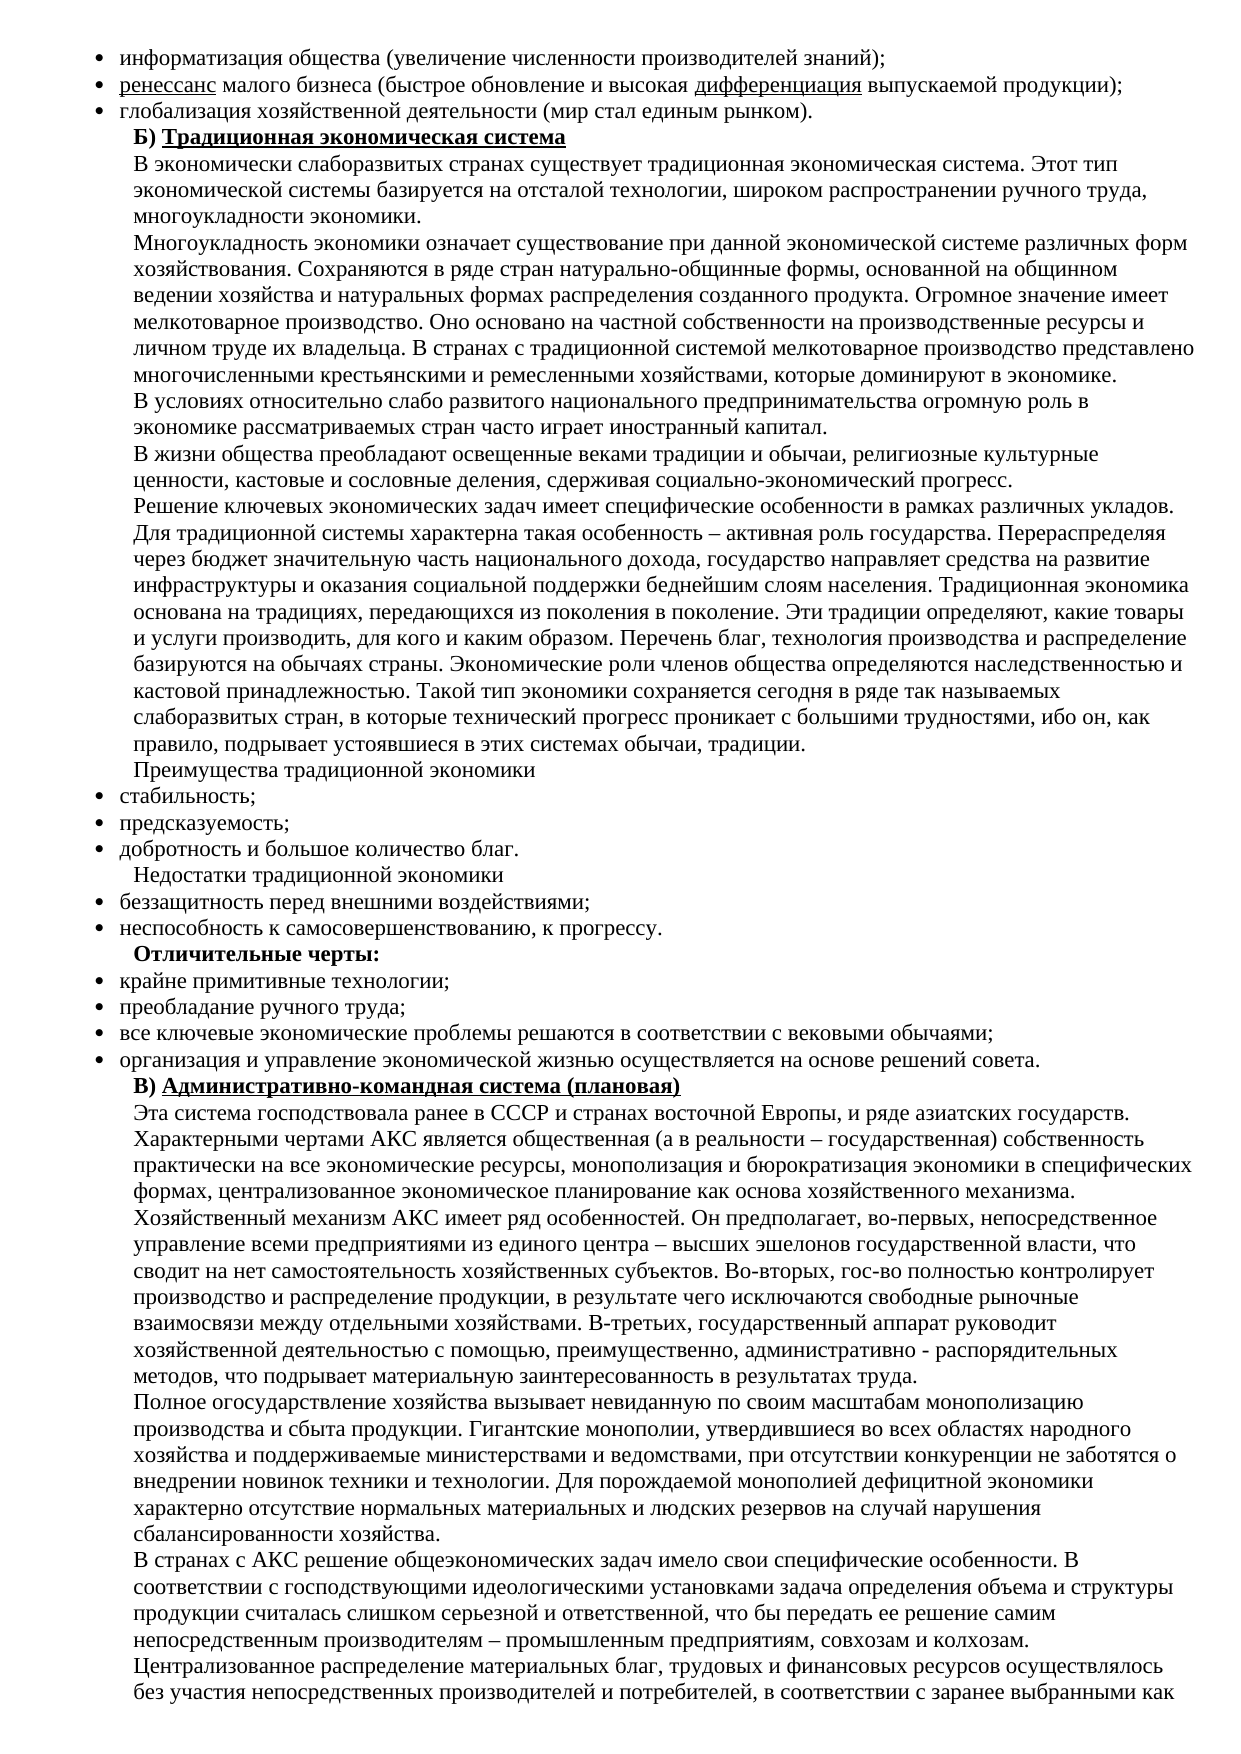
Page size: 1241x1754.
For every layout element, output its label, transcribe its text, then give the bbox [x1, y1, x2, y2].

text В экономически слаборазвитых странах существует традиционная экономическая система. Этот тип экономической системы базируется на отсталой технологии, широком распространении ручного труда, многоукладности экономики. [133, 150, 1196, 229]
list крайне примитивные технологии; [96, 967, 1196, 993]
text Преимущества традиционной экономики [133, 756, 1196, 782]
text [133, 1652, 1196, 1705]
text Многоукладность экономики означает существование при данной экономической системе различных форм хозяйствования. Сохраняются в ряде стран натурально-общинные формы, основанной на общинном ведении хозяйства и натуральных формах распределения созданного продукта. Огромное значение имеет мелкотоварное производство. Оно основано на частной собственности на производственные ресурсы и личном труде их владельца. В странах с традиционной системой мелкотоварное производство представлено многочисленными крестьянскими и ремесленными хозяйствами, которые доминируют в экономике. [133, 229, 1196, 387]
list ренессанс малого бизнеса (быстрое обновление и высокая дифференциация выпускаемой продукции); [96, 71, 1196, 97]
text В странах с АКС решение общеэкономических задач имело свои специфические особенности. В соответствии с господствующими идеологическими установками задача определения объема и структуры продукции считалась слишком серьезной и ответственной, что бы передать ее решение самим непосредственным производителям – промышленным предприятиям, совхозам и колхозам. [133, 1547, 1196, 1652]
list все ключевые экономические проблемы решаются в соответствии с вековыми обычаями; [96, 1019, 1196, 1046]
list информатизация общества (увеличение численности производителей знаний); [96, 44, 1196, 71]
text Хозяйственный механизм АКС имеет ряд особенностей. Он предполагает, во-первых, непосредственное управление всеми предприятиями из единого центра – высших эшелонов государственной власти, что сводит на нет самостоятельность хозяйственных субъектов. Во-вторых, гос-во полностью контролирует производство и распределение продукции, в результате чего исключаются свободные рыночные взаимосвязи между отдельными хозяйствами. В-третьих, государственный аппарат руководит хозяйственной деятельностью с помощью, преимущественно, административно - распорядительных методов, что подрывает материальную заинтересованность в результатах труда. [133, 1204, 1196, 1388]
text Недостатки традиционной экономики [133, 861, 1196, 888]
text В жизни общества преобладают освещенные веками традиции и обычаи, религиозные культурные ценности, кастовые и сословные деления, сдерживая социально-экономический прогресс. [133, 440, 1196, 492]
list беззащитность перед внешними воздействиями; [96, 888, 1196, 914]
list преобладание ручного труда; [96, 993, 1196, 1019]
list глобализация хозяйственной деятельности (мир стал единым рынком). [96, 97, 1196, 123]
text Эта система господствовала ранее в СССР и странах восточной Европы, и ряде азиатских государств. [133, 1098, 1196, 1125]
list предсказуемость; [96, 809, 1196, 835]
text Решение ключевых экономических задач имеет специфические особенности в рамках различных укладов. Для традиционной системы характерна такая особенность – активная роль государства. Перераспределяя через бюджет значительную часть национального дохода, государство направляет средства на развитие инфраструктуры и оказания социальной поддержки беднейшим слоям населения. Традиционная экономика основана на традициях, передающихся из поколения в поколение. Эти традиции определяют, какие товары и услуги производить, для кого и каким образом. Перечень благ, технология производства и распределение базируются на обычаях страны. Экономические роли членов общества определяются наследственностью и кастовой принадлежностью. Такой тип экономики сохраняется сегодня в ряде так называемых слаборазвитых стран, в которые технический прогресс проникает с большими трудностями, ибо он, как правило, подрывает устоявшиеся в этих системах обычаи, традиции. [133, 492, 1196, 756]
list добротность и большое количество благ. [96, 835, 1196, 861]
text В условиях относительно слабо развитого национального предпринимательства огромную роль в экономике рассматриваемых стран часто играет иностранный капитал. [133, 387, 1196, 440]
text Б) Традиционная экономическая система [133, 123, 1196, 150]
list неспособность к самосовершенствованию, к прогрессу. [96, 914, 1196, 940]
list организация и управление экономической жизнью осуществляется на основе решений совета. [96, 1046, 1196, 1072]
text Отличительные черты: [133, 940, 1196, 967]
list стабильность; [96, 782, 1196, 809]
text Характерными чертами АКС является общественная (а в реальности – государственная) собственность практически на все экономические ресурсы, монополизация и бюрократизация экономики в специфических формах, централизованное экономическое планирование как основа хозяйственного механизма. [133, 1125, 1196, 1204]
text В) Административно-командная система (плановая) [133, 1072, 1196, 1098]
text Полное огосударствление хозяйства вызывает невиданную по своим масштабам монополизацию производства и сбыта продукции. Гигантские монополии, утвердившиеся во всех областях народного хозяйства и поддерживаемые министерствами и ведомствами, при отсутствии конкуренции не заботятся о внедрении новинок техники и технологии. Для порождаемой монополией дефицитной экономики характерно отсутствие нормальных материальных и людских резервов на случай нарушения сбалансированности хозяйства. [133, 1388, 1196, 1547]
